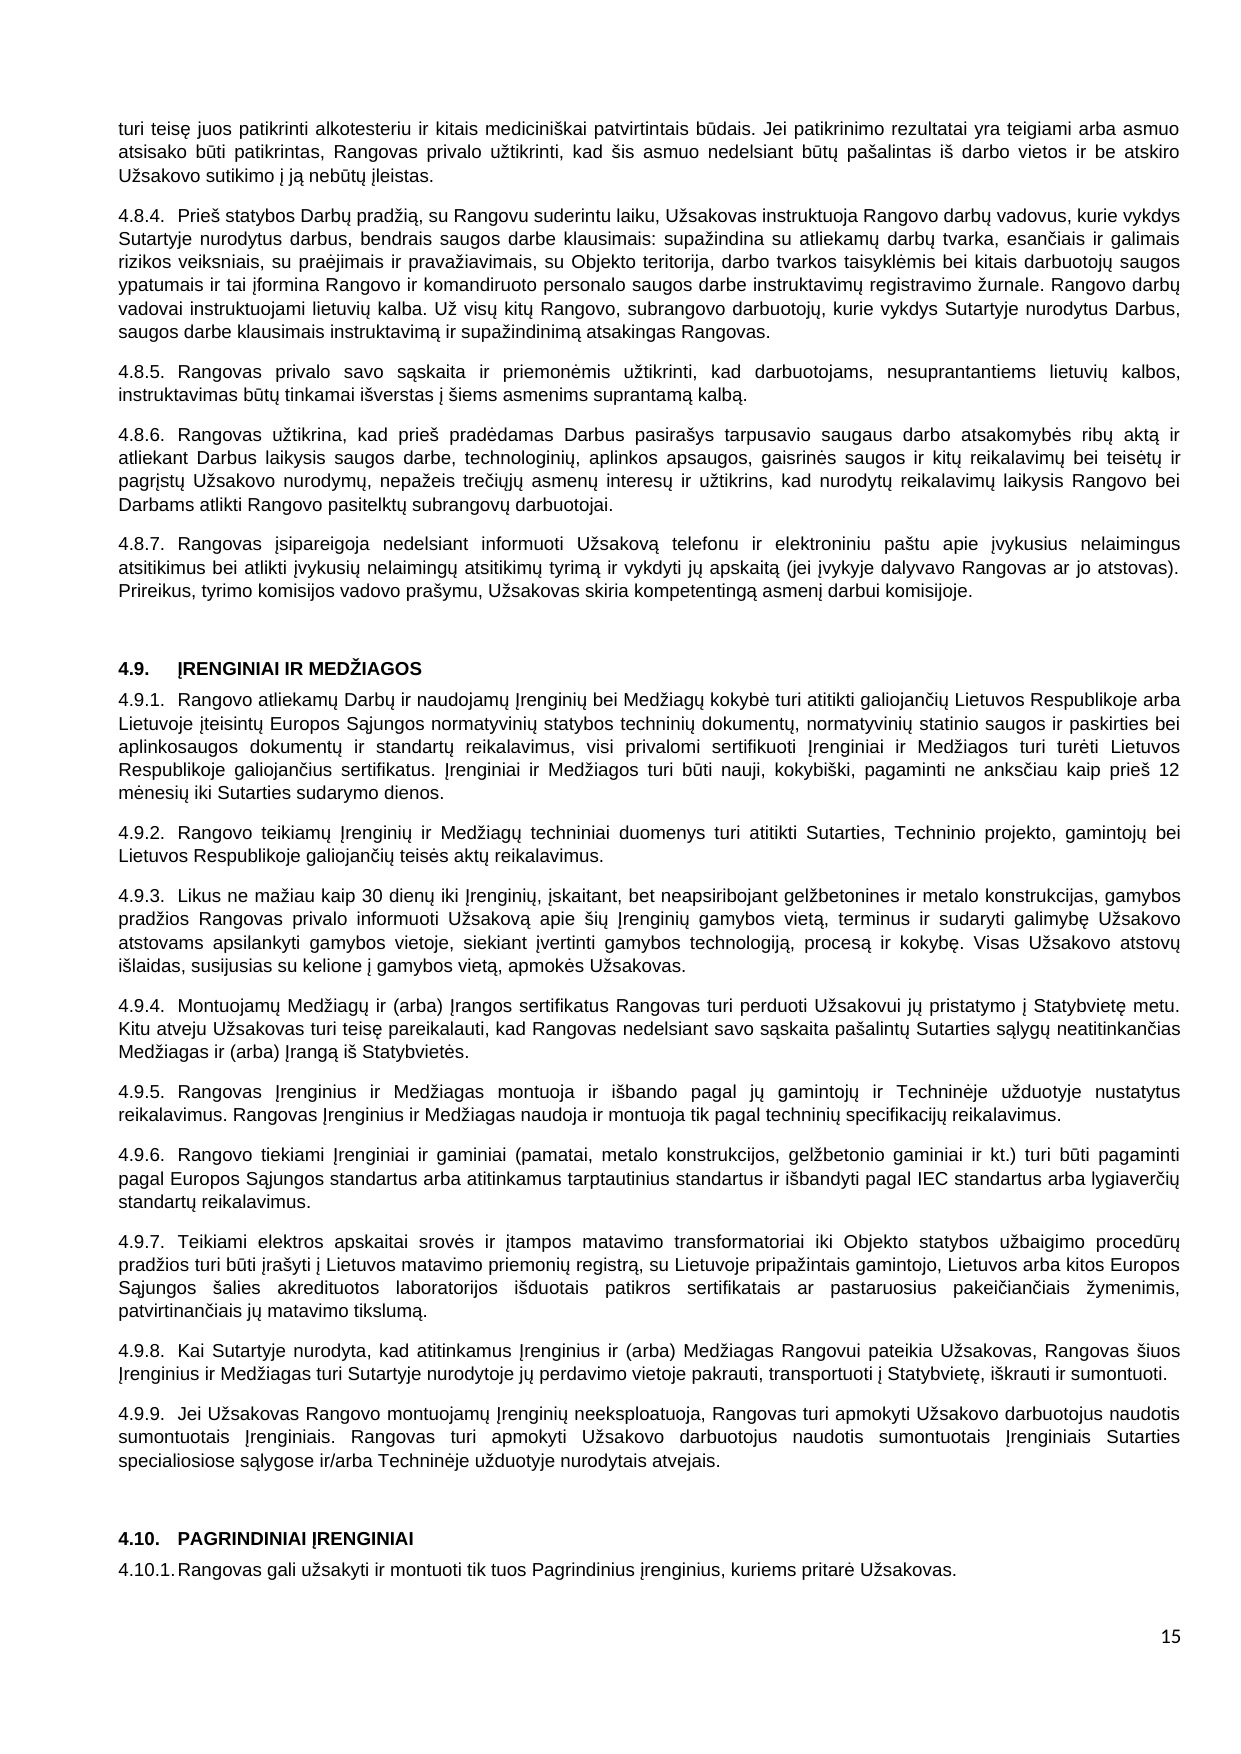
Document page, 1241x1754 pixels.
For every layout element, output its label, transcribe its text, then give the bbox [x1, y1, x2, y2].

list Rangovo teikiamų Įrenginių ir Medžiagų techniniai duomenys turi atitikti Sutarties, Techninio projekto, gamintojų bei Lietuvos Respublikoje galiojančių teisės aktų reikalavimus. [118, 822, 1181, 867]
list Likus ne mažiau kaip 30 dienų iki Įrenginių, įskaitant, bet neapsiribojant gelžbetonines ir metalo konstrukcijas, gamybos pradžios Rangovas privalo informuoti Užsakovą apie šių Įrenginių gamybos vietą, terminus ir sudaryti galimybę Užsakovo atstovams apsilankyti gamybos vietoje, siekiant įvertinti gamybos technologiją, procesą ir kokybę. Visas Užsakovo atstovų išlaidas, susijusias su kelione į gamybos vietą, apmokės Užsakovas. [118, 885, 1181, 976]
list Jei Užsakovas Rangovo montuojamų Įrenginių neeksploatuoja, Rangovas turi apmokyti Užsakovo darbuotojus naudotis sumontuotais Įrenginiais. Rangovas turi apmokyti Užsakovo darbuotojus naudotis sumontuotais Įrenginiais Sutarties specialiosiose sąlygose ir/arba Techninėje užduotyje nurodytais atvejais. [118, 1403, 1181, 1471]
list Rangovas Įrenginius ir Medžiagas montuoja ir išbando pagal jų gamintojų ir Techninėje užduotyje nustatytus reikalavimus. Rangovas Įrenginius ir Medžiagas naudoja ir montuoja tik pagal techninių specifikacijų reikalavimus. [118, 1081, 1181, 1126]
list Rangovo tiekiami Įrenginiai ir gaminiai (pamatai, metalo konstrukcijos, gelžbetonio gaminiai ir kt.) turi būti pagaminti pagal Europos Sąjungos standartus arba atitinkamus tarptautinius standartus ir išbandyti pagal IEC standartus arba lygiaverčių standartų reikalavimus. [118, 1144, 1181, 1212]
list Teikiami elektros apskaitai srovės ir įtampos matavimo transformatoriai iki Objekto statybos užbaigimo procedūrų pradžios turi būti įrašyti į Lietuvos matavimo priemonių registrą, su Lietuvoje pripažintais gamintojo, Lietuvos arba kitos Europos Sąjungos šalies akredituotos laboratorijos išduotais patikros sertifikatais ar pastaruosius pakeičiančiais žymenimis, patvirtinančiais jų matavimo tikslumą. [118, 1230, 1181, 1322]
list Rangovas gali užsakyti ir montuoti tik tuos Pagrindinius įrenginius, kuriems pritarė Užsakovas. [118, 1559, 1181, 1581]
list Rangovas užtikrina, kad prieš pradėdamas Darbus pasirašys tarpusavio saugaus darbo atsakomybės ribų aktą ir atliekant Darbus laikysis saugos darbe, technologinių, aplinkos apsaugos, gaisrinės saugos ir kitų reikalavimų bei teisėtų ir pagrįstų Užsakovo nurodymų, nepažeis trečiųjų asmenų interesų ir užtikrins, kad nurodytų reikalavimų laikysis Rangovo bei Darbams atlikti Rangovo pasitelktų subrangovų darbuotojai. [118, 424, 1181, 515]
list Kai Sutartyje nurodyta, kad atitinkamus Įrenginius ir (arba) Medžiagas Rangovui pateikia Užsakovas, Rangovas šiuos Įrenginius ir Medžiagas turi Sutartyje nurodytoje jų perdavimo vietoje pakrauti, transportuoti į Statybvietę, iškrauti ir sumontuoti. [118, 1340, 1181, 1385]
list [118, 118, 1181, 186]
subtitle Pagrindiniai įrenginiai [118, 1527, 1181, 1549]
list Rangovas privalo savo sąskaita ir priemonėmis užtikrinti, kad darbuotojams, nesuprantantiems lietuvių kalbos, instruktavimas būtų tinkamai išverstas į šiems asmenims suprantamą kalbą. [118, 361, 1181, 405]
list Rangovo atliekamų Darbų ir naudojamų Įrenginių bei Medžiagų kokybė turi atitikti galiojančių Lietuvos Respublikoje arba Lietuvoje įteisintų Europos Sąjungos normatyvinių statybos techninių dokumentų, normatyvinių statinio saugos ir paskirties bei aplinkosaugos dokumentų ir standartų reikalavimus, visi privalomi sertifikuoti Įrenginiai ir Medžiagos turi turėti Lietuvos Respublikoje galiojančius sertifikatus. Įrenginiai ir Medžiagos turi būti nauji, kokybiški, pagaminti ne anksčiau kaip prieš 12 mėnesių iki Sutarties sudarymo dienos. [118, 689, 1181, 803]
list Rangovas įsipareigoja nedelsiant informuoti Užsakovą telefonu ir elektroniniu paštu apie įvykusius nelaimingus atsitikimus bei atlikti įvykusių nelaimingų atsitikimų tyrimą ir vykdyti jų apskaitą (jei įvykyje dalyvavo Rangovas ar jo atstovas). Prireikus, tyrimo komisijos vadovo prašymu, Užsakovas skiria kompetentingą asmenį darbui komisijoje. [118, 533, 1181, 601]
list Prieš statybos Darbų pradžią, su Rangovu suderintu laiku, Užsakovas instruktuoja Rangovo darbų vadovus, kurie vykdys Sutartyje nurodytus darbus, bendrais saugos darbe klausimais: supažindina su atliekamų darbų tvarka, esančiais ir galimais rizikos veiksniais, su praėjimais ir pravažiavimais, su Objekto teritorija, darbo tvarkos taisyklėmis bei kitais darbuotojų saugos ypatumais ir tai įformina Rangovo ir komandiruoto personalo saugos darbe instruktavimų registravimo žurnale. Rangovo darbų vadovai instruktuojami lietuvių kalba. Už visų kitų Rangovo, subrangovo darbuotojų, kurie vykdys Sutartyje nurodytus Darbus, saugos darbe klausimais instruktavimą ir supažindinimą atsakingas Rangovas. [118, 204, 1181, 342]
subtitle Įrenginiai ir medžiagos [118, 657, 1181, 679]
list Montuojamų Medžiagų ir (arba) Įrangos sertifikatus Rangovas turi perduoti Užsakovui jų pristatymo į Statybvietę metu. Kitu atveju Užsakovas turi teisę pareikalauti, kad Rangovas nedelsiant savo sąskaita pašalintų Sutarties sąlygų neatitinkančias Medžiagas ir (arba) Įrangą iš Statybvietės. [118, 994, 1181, 1063]
